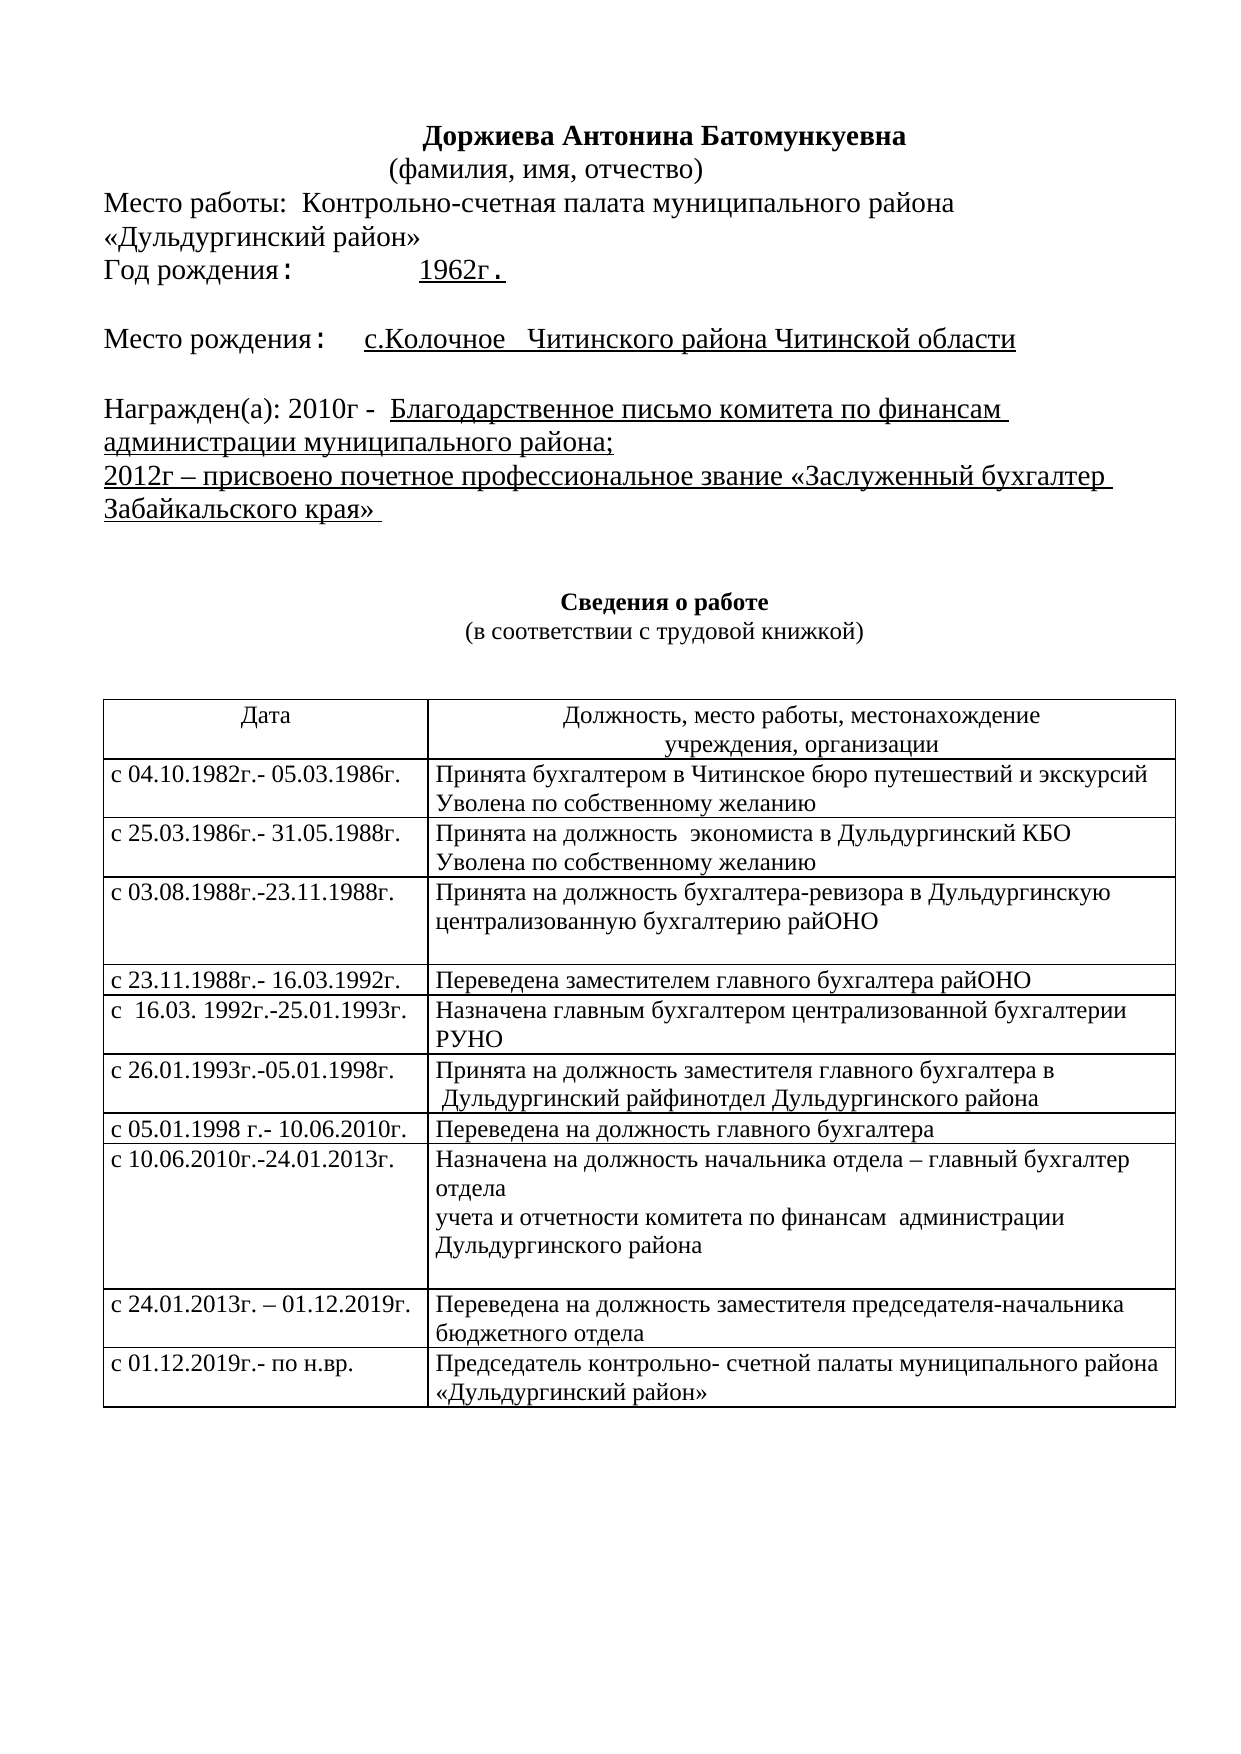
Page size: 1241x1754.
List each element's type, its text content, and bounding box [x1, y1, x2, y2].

text Год рождения: 1962г. [103, 252, 1152, 288]
text 2012г – присвоено почетное профессиональное звание «Заслуженный бухгалтер Забайкальского края» [103, 458, 1152, 525]
table_cell Назначена на должность начальника отдела – главный бухгалтер отдела учета и отчетности комитета по финансам администрации Дульдургинского района [429, 1144, 1175, 1288]
table_cell Переведена на должность главного бухгалтера [429, 1114, 1175, 1142]
table_cell Принята на должность заместителя главного бухгалтера в Дульдургинский райфинотдел Дульдургинского района [429, 1055, 1175, 1112]
table_cell с 05.01.1998 г.- 10.06.2010г. [104, 1114, 427, 1142]
table_cell с 01.12.2019г.- по н.вр. [104, 1348, 427, 1406]
text (фамилия, имя, отчество) [177, 152, 1152, 185]
text Доржиева Антонина Батомункуевна [177, 118, 1152, 152]
text Место работы: Контрольно-счетная палата муниципального района «Дульдургинский район» [103, 185, 1152, 252]
text (в соответствии с трудовой книжкой) [177, 616, 1152, 645]
table_cell Принята бухгалтером в Читинское бюро путешествий и экскурсий Уволена по собственному желанию [429, 760, 1175, 817]
table_cell Председатель контрольно- счетной палаты муниципального района «Дульдургинский район» [429, 1348, 1175, 1406]
table_cell с 26.01.1993г.-05.01.1998г. [104, 1055, 427, 1112]
text Сведения о работе [177, 587, 1152, 616]
text Место рождения: с.Колочное Читинского района Читинской области [103, 321, 1152, 357]
table_cell Переведена на должность заместителя председателя-начальника бюджетного отдела [429, 1290, 1175, 1347]
table_header Дата [104, 700, 427, 758]
table_cell с 16.03. 1992г.-25.01.1993г. [104, 996, 427, 1053]
table_header Должность, место работы, местонахождение учреждения, организации [429, 700, 1175, 758]
table_cell Назначена главным бухгалтером централизованной бухгалтерии РУНО [429, 996, 1175, 1053]
table_cell с 10.06.2010г.-24.01.2013г. [104, 1144, 427, 1288]
table_cell Принята на должность экономиста в Дульдургинский КБО Уволена по собственному желанию [429, 818, 1175, 876]
table_cell Принята на должность бухгалтера-ревизора в Дульдургинскую централизованную бухгалтерию райОНО [429, 878, 1175, 964]
table_cell с 03.08.1988г.-23.11.1988г. [104, 878, 427, 964]
table_cell с 25.03.1986г.- 31.05.1988г. [104, 818, 427, 876]
table_cell с 04.10.1982г.- 05.03.1986г. [104, 760, 427, 817]
table_cell с 24.01.2013г. – 01.12.2019г. [104, 1290, 427, 1347]
text Награжден(а): 2010г - Благодарственное письмо комитета по финансам администрации муниципального района; [103, 391, 1152, 458]
table_cell Переведена заместителем главного бухгалтера райОНО [429, 965, 1175, 994]
table_cell с 23.11.1988г.- 16.03.1992г. [104, 965, 427, 994]
